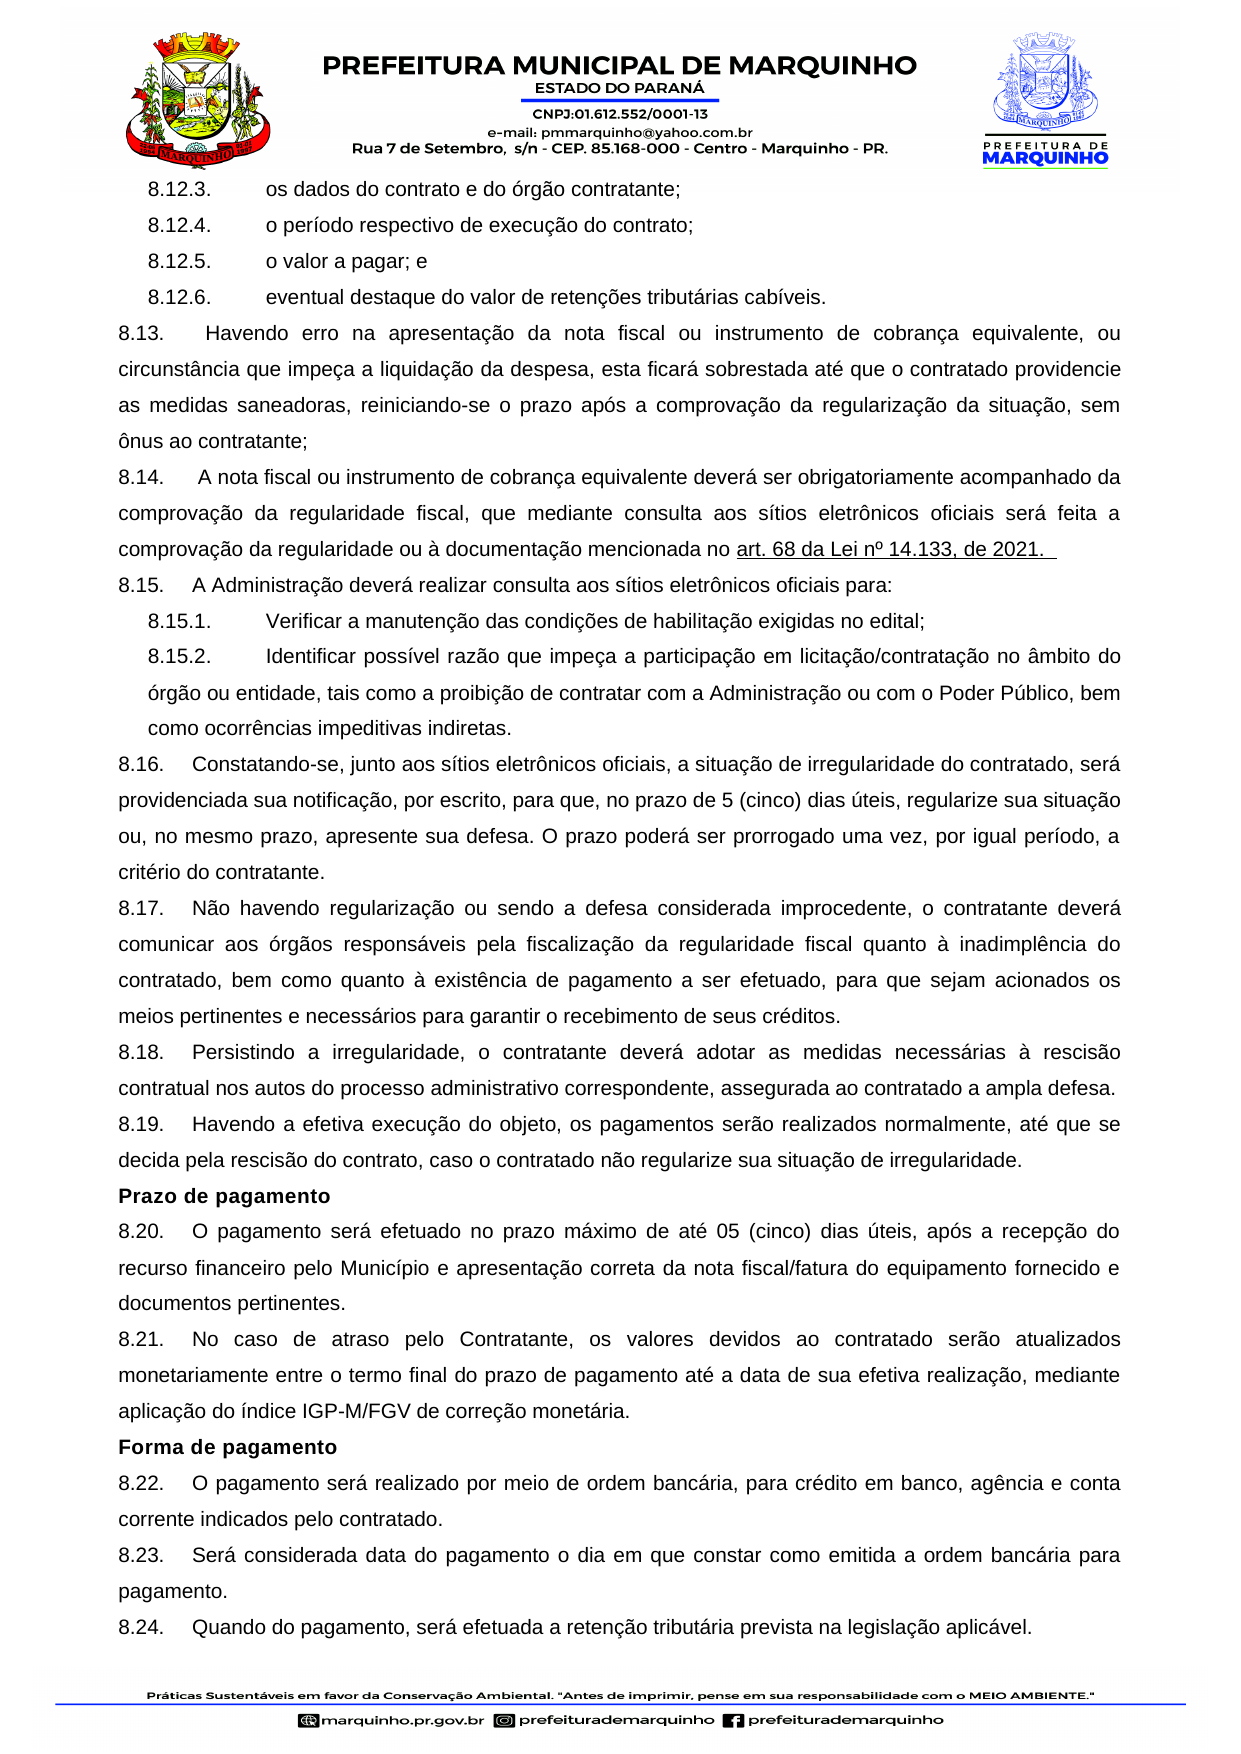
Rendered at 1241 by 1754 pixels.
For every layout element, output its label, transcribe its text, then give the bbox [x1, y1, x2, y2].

text Não havendo regularização ou sendo a defesa considerada improcedente, o contratante deverá comunicar aos órgãos responsáveis pela fiscalização da regularidade fiscal quanto à inadimplência do contratado, bem como quanto à existência de pagamento a ser efetuado, para que sejam acionados os meios pertinentes e necessários para garantir o recebimento de seus créditos. [118, 896, 1122, 1028]
text Havendo a efetiva execução do objeto, os pagamentos serão realizados normalmente, até que se decida pela rescisão do contrato, caso o contratado não regularize sua situação de irregularidade. [118, 1112, 1122, 1171]
text No caso de atraso pelo Contratante, os valores devidos ao contratado serão atualizados monetariamente entre o termo final do prazo de pagamento até a data de sua efetiva realização, mediante aplicação do índice IGP-M/FGV de correção monetária. [118, 1327, 1122, 1423]
text A nota fiscal ou instrumento de cobrança equivalente deverá ser obrigatoriamente acompanhado da comprovação da regularidade fiscal, que mediante consulta aos sítios eletrônicos oficiais será feita a comprovação da regularidade ou à documentação mencionada no art. 68 da Lei nº 14.133, de 2021. [118, 465, 1122, 561]
text eventual destaque do valor de retenções tributárias cabíveis. [148, 285, 1122, 309]
text A Administração deverá realizar consulta aos sítios eletrônicos oficiais para: [118, 572, 1122, 596]
text Havendo erro na apresentação da nota fiscal ou instrumento de cobrança equivalente, ou circunstância que impeça a liquidação da despesa, esta ficará sobrestada até que o contratado providencie as medidas saneadoras, reiniciando-se o prazo após a comprovação da regularização da situação, sem ônus ao contratante; [118, 321, 1122, 453]
text Forma de pagamento [118, 1435, 1122, 1459]
picture [31, 1667, 1210, 1750]
text Persistindo a irregularidade, o contratante deverá adotar as medidas necessárias à rescisão contratual nos autos do processo administrativo correspondente, assegurada ao contratado a ampla defesa. [118, 1040, 1122, 1099]
text Verificar a manutenção das condições de habilitação exigidas no edital; [148, 608, 1122, 632]
text Quando do pagamento, será efetuada a retenção tributária prevista na legislação aplicável. [118, 1615, 1122, 1639]
text o período respectivo de execução do contrato; [148, 213, 1122, 237]
picture [59, 6, 1180, 192]
text O pagamento será realizado por meio de ordem bancária, para crédito em banco, agência e conta corrente indicados pelo contratado. [118, 1471, 1122, 1531]
text Será considerada data do pagamento o dia em que constar como emitida a ordem bancária para pagamento. [118, 1543, 1122, 1603]
text o valor a pagar; e [148, 249, 1122, 273]
text os dados do contrato e do órgão contratante; [148, 177, 1122, 201]
text Prazo de pagamento [118, 1183, 1122, 1207]
text O pagamento será efetuado no prazo máximo de até 05 (cinco) dias úteis, após a recepção do recurso financeiro pelo Município e apresentação correta da nota fiscal/fatura do equipamento fornecido e documentos pertinentes. [118, 1219, 1122, 1315]
text Constatando-se, junto aos sítios eletrônicos oficiais, a situação de irregularidade do contratado, será providenciada sua notificação, por escrito, para que, no prazo de 5 (cinco) dias úteis, regularize sua situação ou, no mesmo prazo, apresente sua defesa. O prazo poderá ser prorrogado uma vez, por igual período, a critério do contratante. [118, 752, 1122, 884]
text Identificar possível razão que impeça a participação em licitação/contratação no âmbito do órgão ou entidade, tais como a proibição de contratar com a Administração ou com o Poder Público, bem como ocorrências impeditivas indiretas. [148, 644, 1122, 740]
